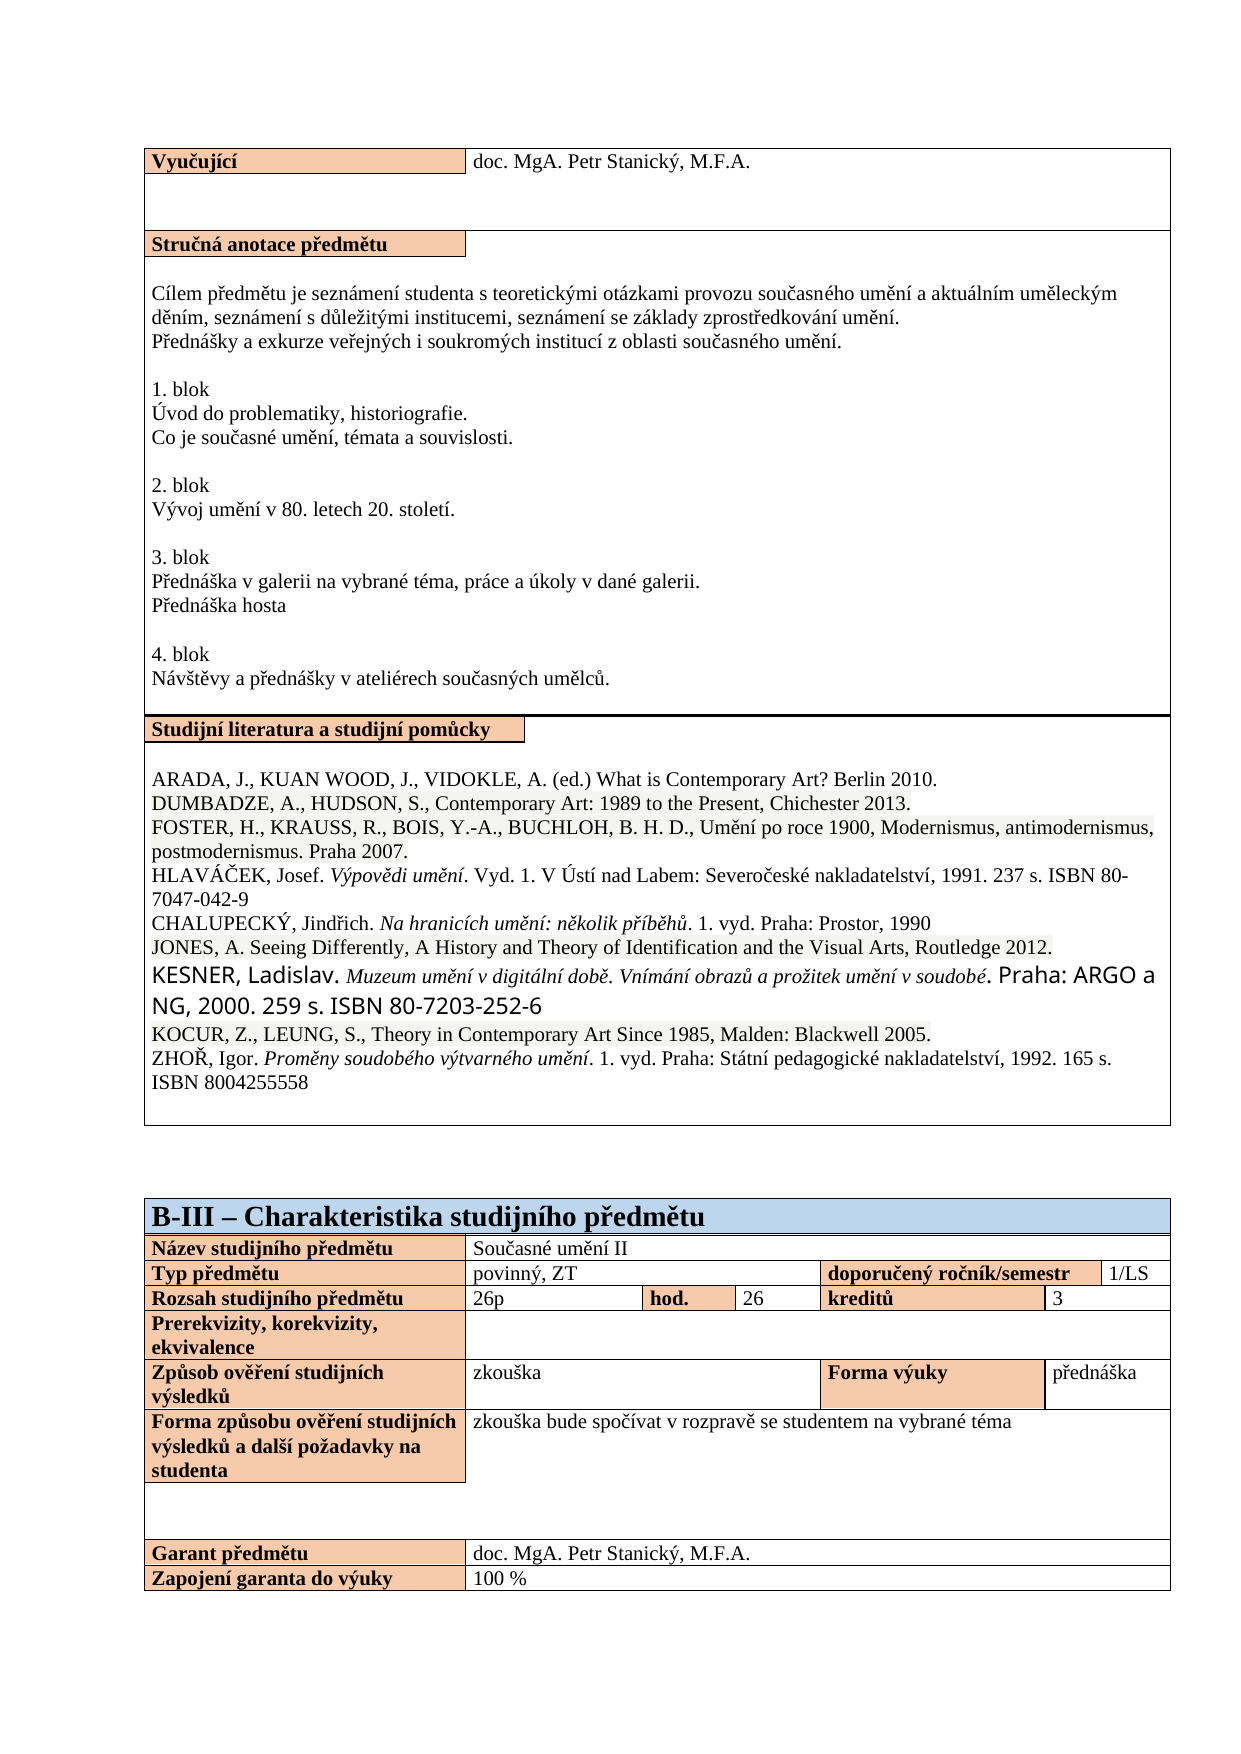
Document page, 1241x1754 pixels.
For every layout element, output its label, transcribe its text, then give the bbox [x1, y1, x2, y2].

table_cell doc. MgA. Petr Stanický, M.F.A. [466, 149, 1170, 173]
table_cell Rozsah studijního předmětu [145, 1286, 465, 1310]
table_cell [145, 1566, 465, 1590]
table_cell Forma způsobu ověření studijních výsledků a další požadavky na studenta [145, 1410, 465, 1482]
table_cell Studijní literatura a studijní pomůcky [145, 717, 524, 741]
table_cell 26p [466, 1286, 642, 1310]
table_cell 100 % [466, 1566, 1170, 1590]
table_cell Cílem předmětu je seznámení studenta s teoretickými otázkami provozu současného umění a aktuálním uměleckým děním, seznámení s důležitými institucemi, seznámení se základy zprostředkování umění. Přednášky a exkurze veřejných i soukromých institucí z oblasti současného umění. 1. blok Úvod do problematiky, historiografie. Co je současné umění, témata a souvislosti. 2. blok Vývoj umění v 80. letech 20. století. 3. blok Přednáška v galerii na vybrané téma, práce a úkoly v dané galerii. Přednáška hosta 4. blok Návštěvy a přednášky v ateliérech současných umělců. [145, 256, 1170, 714]
table_cell zkouška bude spočívat v rozpravě se studentem na vybrané téma [466, 1410, 1170, 1482]
table_cell hod. [643, 1286, 735, 1310]
table_cell zkouška [466, 1360, 820, 1408]
table_cell ARADA, J., KUAN WOOD, J., VIDOKLE, A. (ed.) What is Contemporary Art? Berlin 2010. DUMBADZE, A., HUDSON, S., Contemporary Art: 1989 to the Present, Chichester 2013. FOSTER, H., KRAUSS, R., BOIS, Y.-A., BUCHLOH, B. H. D., Umění po roce 1900, Modernismus, antimodernismus, postmodernismus. Praha 2007. HLAVÁČEK, Josef. Výpovědi umění. Vyd. 1. V Ústí nad Labem: Severočeské nakladatelství, 1991. 237 s. ISBN 80-7047-042-9 CHALUPECKÝ, Jindřich. Na hranicích umění: několik příběhů. 1. vyd. Praha: Prostor, 1990 JONES, A. Seeing Differently, A History and Theory of Identification and the Visual Arts, Routledge 2012. KESNER, Ladislav. Muzeum umění v digitální době. Vnímání obrazů a prožitek umění v soudobé. Praha: ARGO a NG, 2000. 259 s. ISBN 80-7203-252-6 KOCUR, Z., LEUNG, S., Theory in Contemporary Art Since 1985, Malden: Blackwell 2005. ZHOŘ, Igor. Proměny soudobého výtvarného umění. 1. vyd. Praha: Státní pedagogické nakladatelství, 1992. 165 s. ISBN 8004255558 [145, 741, 1170, 1125]
table_cell Typ předmětu [145, 1261, 465, 1285]
table_cell Stručná anotace předmětu [145, 231, 465, 256]
table_cell 26 [736, 1286, 820, 1310]
table_cell Prerekvizity, korekvizity, ekvivalence [145, 1311, 465, 1359]
table_cell Název studijního předmětu [145, 1236, 465, 1260]
table_header B-III – Charakteristika studijního předmětu [145, 1199, 1170, 1233]
table_cell přednáška [1046, 1360, 1170, 1408]
table_cell Forma výuky [821, 1360, 1044, 1408]
table_cell Garant předmětu [145, 1540, 465, 1564]
table_cell [466, 1311, 1170, 1359]
table_cell [466, 231, 1170, 256]
table_cell povinný, ZT [466, 1261, 820, 1285]
table_cell [525, 717, 1170, 741]
table_cell Současné umění II [466, 1236, 1170, 1260]
table_cell 1/LS [1102, 1261, 1170, 1285]
table_cell doc. MgA. Petr Stanický, M.F.A. [466, 1540, 1170, 1564]
table_cell Způsob ověření studijních výsledků [145, 1360, 465, 1408]
table_cell [145, 1482, 1170, 1539]
table_cell [145, 173, 1170, 230]
table_cell 3 [1046, 1286, 1170, 1310]
table_cell doporučený ročník/semestr [821, 1261, 1101, 1285]
table_cell Vyučující [145, 149, 465, 173]
table_cell kreditů [821, 1286, 1044, 1310]
